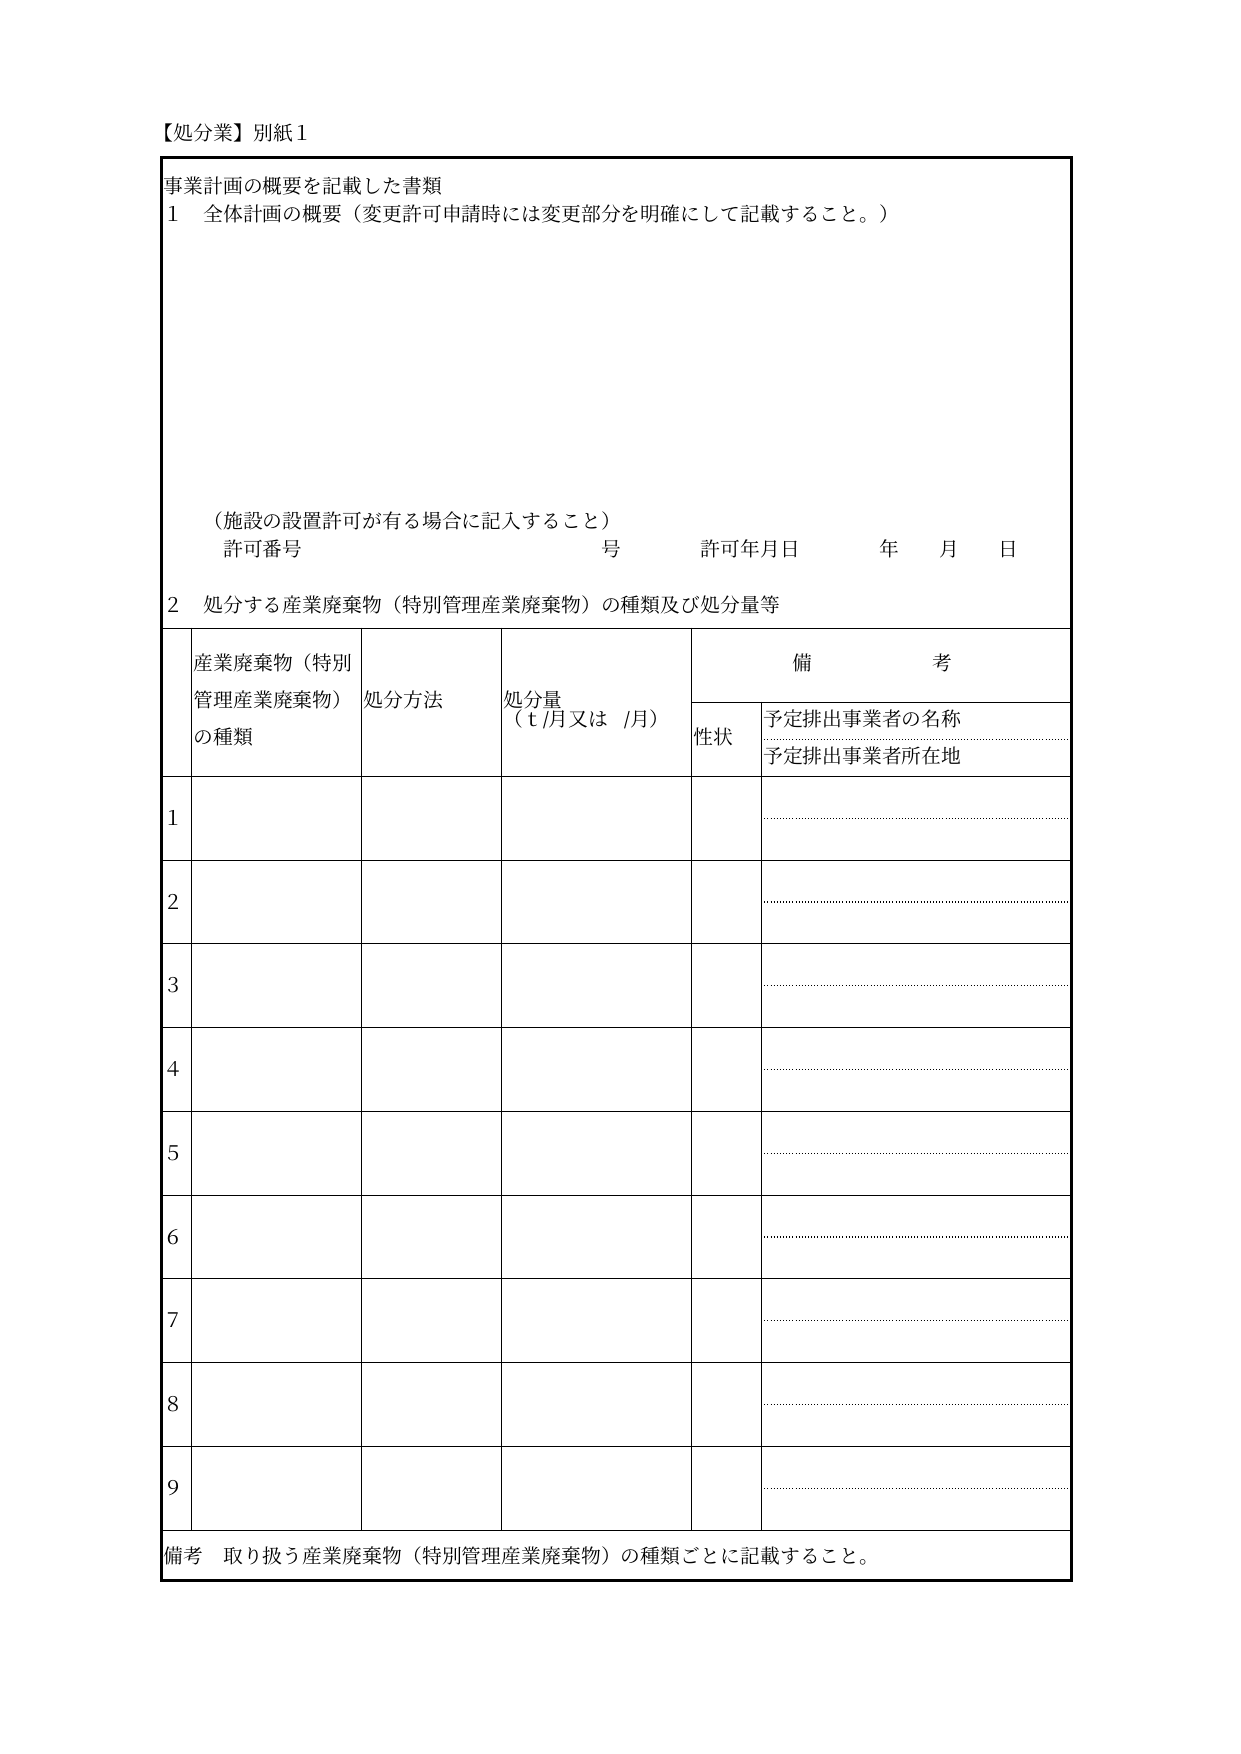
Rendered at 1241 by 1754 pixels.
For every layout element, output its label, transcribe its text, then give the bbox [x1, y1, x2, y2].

table_cell [692, 861, 761, 943]
table_cell [692, 1112, 761, 1194]
table_cell [762, 1236, 1070, 1278]
table_cell [762, 861, 1070, 901]
table_cell 処分方法 [362, 629, 501, 776]
text 【処分業】別紙１ [153, 118, 1087, 146]
table_header 事業計画の概要を記載した書類 １ 全体計画の概要（変更許可申請時には変更部分を明確にして記載すること。） （施設の設置許可が有る場合に記入すること） 許可番号 号 許可年月日 年 月 日 ２ 処分する産業廃棄物（特別管理産業廃棄物）の種類及び処分量等 [163, 159, 1070, 627]
table_cell [362, 777, 501, 859]
table_cell 予定排出事業者の名称 [762, 703, 1070, 739]
table_cell [502, 777, 691, 859]
table_cell ３ [163, 944, 191, 1027]
table_cell [762, 1488, 1070, 1529]
table_cell [192, 777, 361, 859]
table_cell [192, 1196, 361, 1278]
table_cell [762, 1320, 1070, 1362]
table_cell [692, 1363, 761, 1446]
table_cell [192, 1279, 361, 1362]
table_cell 性状 [692, 703, 761, 776]
table_cell [163, 629, 191, 776]
table_cell ６ [163, 1196, 191, 1278]
table_cell [762, 901, 1070, 943]
table_cell [192, 1363, 361, 1446]
table_cell [762, 1447, 1070, 1488]
table_cell [762, 1279, 1070, 1320]
table_cell [362, 861, 501, 943]
table_cell [362, 944, 501, 1027]
table_cell [762, 777, 1070, 818]
table_cell ８ [163, 1363, 191, 1446]
table_cell [192, 944, 361, 1027]
table_cell [502, 1196, 691, 1278]
table_cell [362, 1028, 501, 1111]
table_cell [762, 1028, 1070, 1069]
table_cell [192, 861, 361, 943]
table_cell ９ [163, 1447, 191, 1529]
table_cell [192, 1028, 361, 1111]
table_cell [762, 1363, 1070, 1404]
table_cell ５ [163, 1112, 191, 1194]
table_cell [692, 1028, 761, 1111]
table_cell 備考 取り扱う産業廃棄物（特別管理産業廃棄物）の種類ごとに記載すること。 [163, 1531, 1070, 1578]
table_cell 備 考 [692, 629, 1070, 702]
table_cell [692, 944, 761, 1027]
table_cell １ [163, 777, 191, 859]
table_cell [692, 1447, 761, 1529]
table_cell [502, 861, 691, 943]
table_cell [762, 1196, 1070, 1236]
table_cell ４ [163, 1028, 191, 1111]
table_cell ７ [163, 1279, 191, 1362]
table_cell [362, 1363, 501, 1446]
table_cell [192, 1112, 361, 1194]
table_cell [692, 1196, 761, 1278]
table_cell [692, 1279, 761, 1362]
table_cell [762, 1112, 1070, 1153]
table_cell [502, 944, 691, 1027]
table_cell 産業廃棄物（特別 管理産業廃棄物） の種類 [192, 629, 361, 776]
table_cell [502, 1028, 691, 1111]
table_cell [502, 1447, 691, 1529]
table_cell ２ [163, 861, 191, 943]
table_cell [762, 1069, 1070, 1111]
table_cell [362, 1279, 501, 1362]
table_cell 処分量 （ｔ/月又は/月） [502, 629, 691, 776]
table_cell [762, 1153, 1070, 1194]
table_cell [762, 985, 1070, 1027]
table_cell [362, 1447, 501, 1529]
table_cell [502, 1363, 691, 1446]
table_cell [192, 1447, 361, 1529]
table_cell 予定排出事業者所在地 [762, 739, 1070, 776]
table_cell [762, 944, 1070, 985]
table_cell [502, 1112, 691, 1194]
table_cell [502, 1279, 691, 1362]
table_cell [762, 1404, 1070, 1446]
table_cell [692, 777, 761, 859]
table_cell [362, 1196, 501, 1278]
table_cell [362, 1112, 501, 1194]
table_cell [762, 818, 1070, 859]
